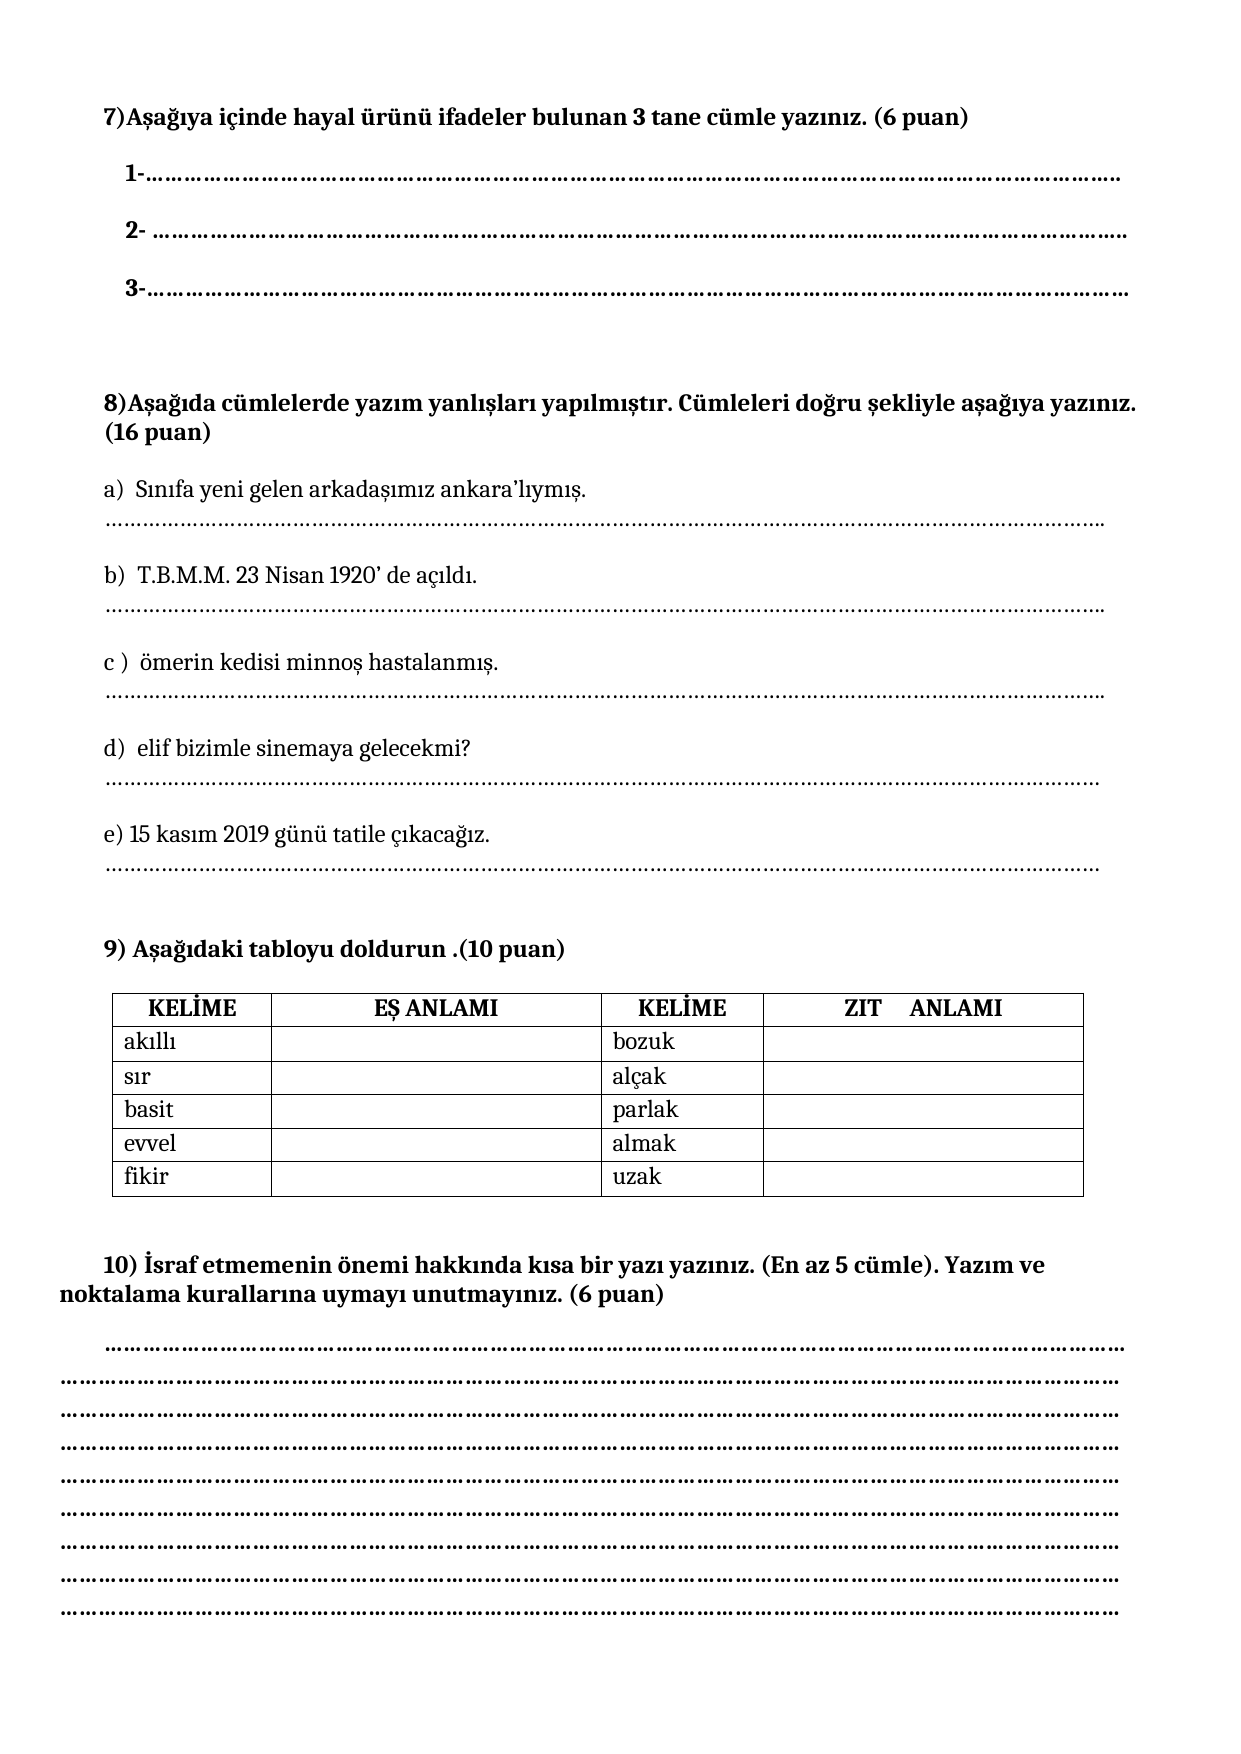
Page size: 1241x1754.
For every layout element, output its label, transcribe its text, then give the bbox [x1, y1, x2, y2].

text 2- …………………………………………………………………………………………………………………………………….. [103, 216, 1137, 245]
text c ) ömerin kedisi minnoş hastalanmış. [103, 647, 1137, 676]
text 7)Aşağıya içinde hayal ürünü ifadeler bulunan 3 tane cümle yazınız. (6 puan) [103, 103, 1137, 131]
table_cell [272, 1129, 601, 1161]
table_cell almak [602, 1129, 763, 1161]
text ……………………………………………………………………………………………………………………………………………. [103, 504, 1137, 532]
text ………………………………………………………………………………………………………………………………………………………………………………………………………………………………………………………………………………………………………………………………………………………………………………………………………………………………………………………………………………………………………………………………………………………………………………………………………………………………………………………………………………………………………………………………………………………………………………………………………………………………………………………………………………………………………………………………………………………………………………………………………………………………………………………………………………………………………………………………………………………………………………………………………………………………………………………………………………………………………………………………………………………………… [59, 1329, 1137, 1622]
table_cell fikir [113, 1162, 271, 1196]
table_cell akıllı [113, 1027, 271, 1061]
table_cell [764, 1129, 1083, 1161]
table_cell [764, 1095, 1083, 1127]
text 9) Aşağıdaki tabloyu doldurun .(10 puan) [103, 935, 1137, 964]
table_cell uzak [602, 1162, 763, 1196]
table_cell [764, 1027, 1083, 1061]
table_cell [764, 1062, 1083, 1094]
table_header KELİME [113, 994, 271, 1026]
text e) 15 kasım 2019 günü tatile çıkacağız. [103, 820, 1137, 849]
table_cell [764, 1162, 1083, 1196]
text 10) İsraf etmemenin önemi hakkında kısa bir yazı yazınız. (En az 5 cümle). Yazım ve noktalama kurallarına uymayı unutmayınız. (6 puan) [59, 1251, 1137, 1308]
text d) elif bizimle sinemaya gelecekmi? [103, 734, 1137, 762]
table_cell [272, 1095, 601, 1127]
table_cell alçak [602, 1062, 763, 1094]
table_cell [272, 1027, 601, 1061]
text 3-……………………………………………………………………………………………………………………………………… [103, 274, 1137, 302]
text ……………………………………………………………………………………………………………………………………………. [103, 676, 1137, 705]
table_cell parlak [602, 1095, 763, 1127]
text 8)Aşağıda cümlelerde yazım yanlışları yapılmıştır. Cümleleri doğru şekliyle aşağıya yazınız. (16 puan) [103, 389, 1137, 446]
table_header KELİME [602, 994, 763, 1026]
table_header EŞ ANLAMI [272, 994, 601, 1026]
text a) Sınıfa yeni gelen arkadaşımız ankara’lıymış. [103, 475, 1137, 504]
text ……………………………………………………………………………………………………………………………………………. [103, 590, 1137, 619]
text b) T.B.M.M. 23 Nisan 1920’ de açıldı. [103, 561, 1137, 590]
table_cell evvel [113, 1129, 271, 1161]
table_header ZIT ANLAMI [764, 994, 1083, 1026]
table_cell [272, 1162, 601, 1196]
text …………………………………………………………………………………………………………………………………………… [103, 849, 1137, 877]
table_cell sır [113, 1062, 271, 1094]
table_cell bozuk [602, 1027, 763, 1061]
text …………………………………………………………………………………………………………………………………………… [103, 762, 1137, 791]
table_cell [272, 1062, 601, 1094]
text 1-…………………………………………………………………………………………………………………………………….. [103, 159, 1137, 188]
table_cell basit [113, 1095, 271, 1127]
